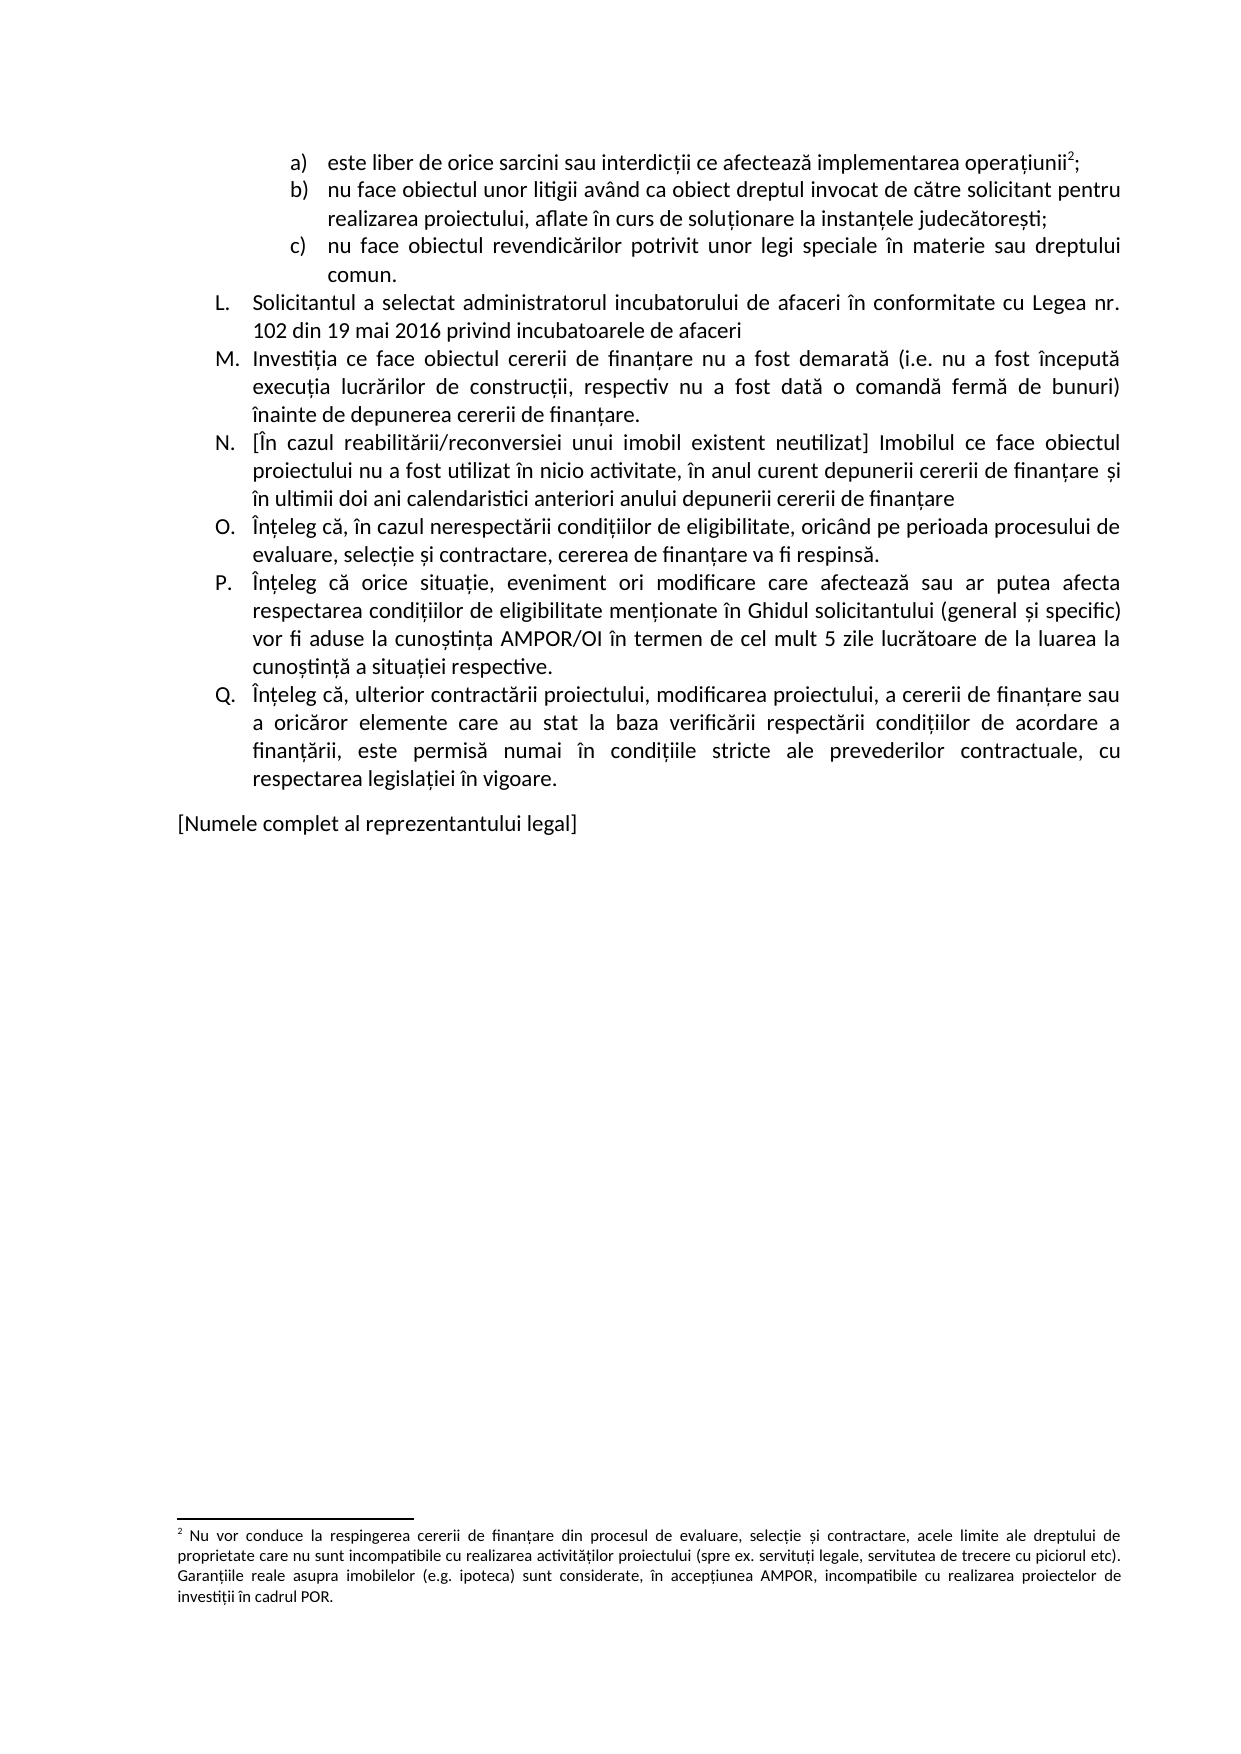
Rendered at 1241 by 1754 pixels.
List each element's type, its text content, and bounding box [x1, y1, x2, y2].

list Înțeleg că orice situație, eveniment ori modificare care afectează sau ar putea afecta respectarea condițiilor de eligibilitate menționate în Ghidul solicitantului (general și specific) vor fi aduse la cunoștința AMPOR/OI în termen de cel mult 5 zile lucrătoare de la luarea la cunoștință a situației respective. [215, 568, 1122, 680]
list Înțeleg că, ulterior contractării proiectului, modificarea proiectului, a cererii de finanțare sau a oricăror elemente care au stat la baza verificării respectării condițiilor de acordare a finanțării, este permisă numai în condițiile stricte ale prevederilor contractuale, cu respectarea legislaţiei în vigoare. [215, 680, 1122, 792]
list nu face obiectul unor litigii având ca obiect dreptul invocat de către solicitant pentru realizarea proiectului, aflate în curs de soluţionare la instanţele judecătoreşti; [290, 176, 1122, 232]
list Investiția ce face obiectul cererii de finanțare nu a fost demarată (i.e. nu a fost începută execuția lucrărilor de construcții, respectiv nu a fost dată o comandă fermă de bunuri) înainte de depunerea cererii de finanțare. [215, 344, 1122, 428]
list [În cazul reabilitării/reconversiei unui imobil existent neutilizat] Imobilul ce face obiectul proiectului nu a fost utilizat în nicio activitate, în anul curent depunerii cererii de finanțare și în ultimii doi ani calendaristici anteriori anului depunerii cererii de finanțare [215, 428, 1122, 512]
list Înțeleg că, în cazul nerespectării condițiilor de eligibilitate, oricând pe perioada procesului de evaluare, selecție și contractare, cererea de finanțare va fi respinsă. [215, 512, 1122, 568]
list este liber de orice sarcini sau interdicţii ce afectează implementarea operaţiunii; [290, 148, 1122, 176]
list Solicitantul a selectat administratorul incubatorului de afaceri în conformitate cu Legea nr. 102 din 19 mai 2016 privind incubatoarele de afaceri [215, 288, 1122, 344]
list nu face obiectul revendicărilor potrivit unor legi speciale în materie sau dreptului comun. [290, 232, 1122, 288]
